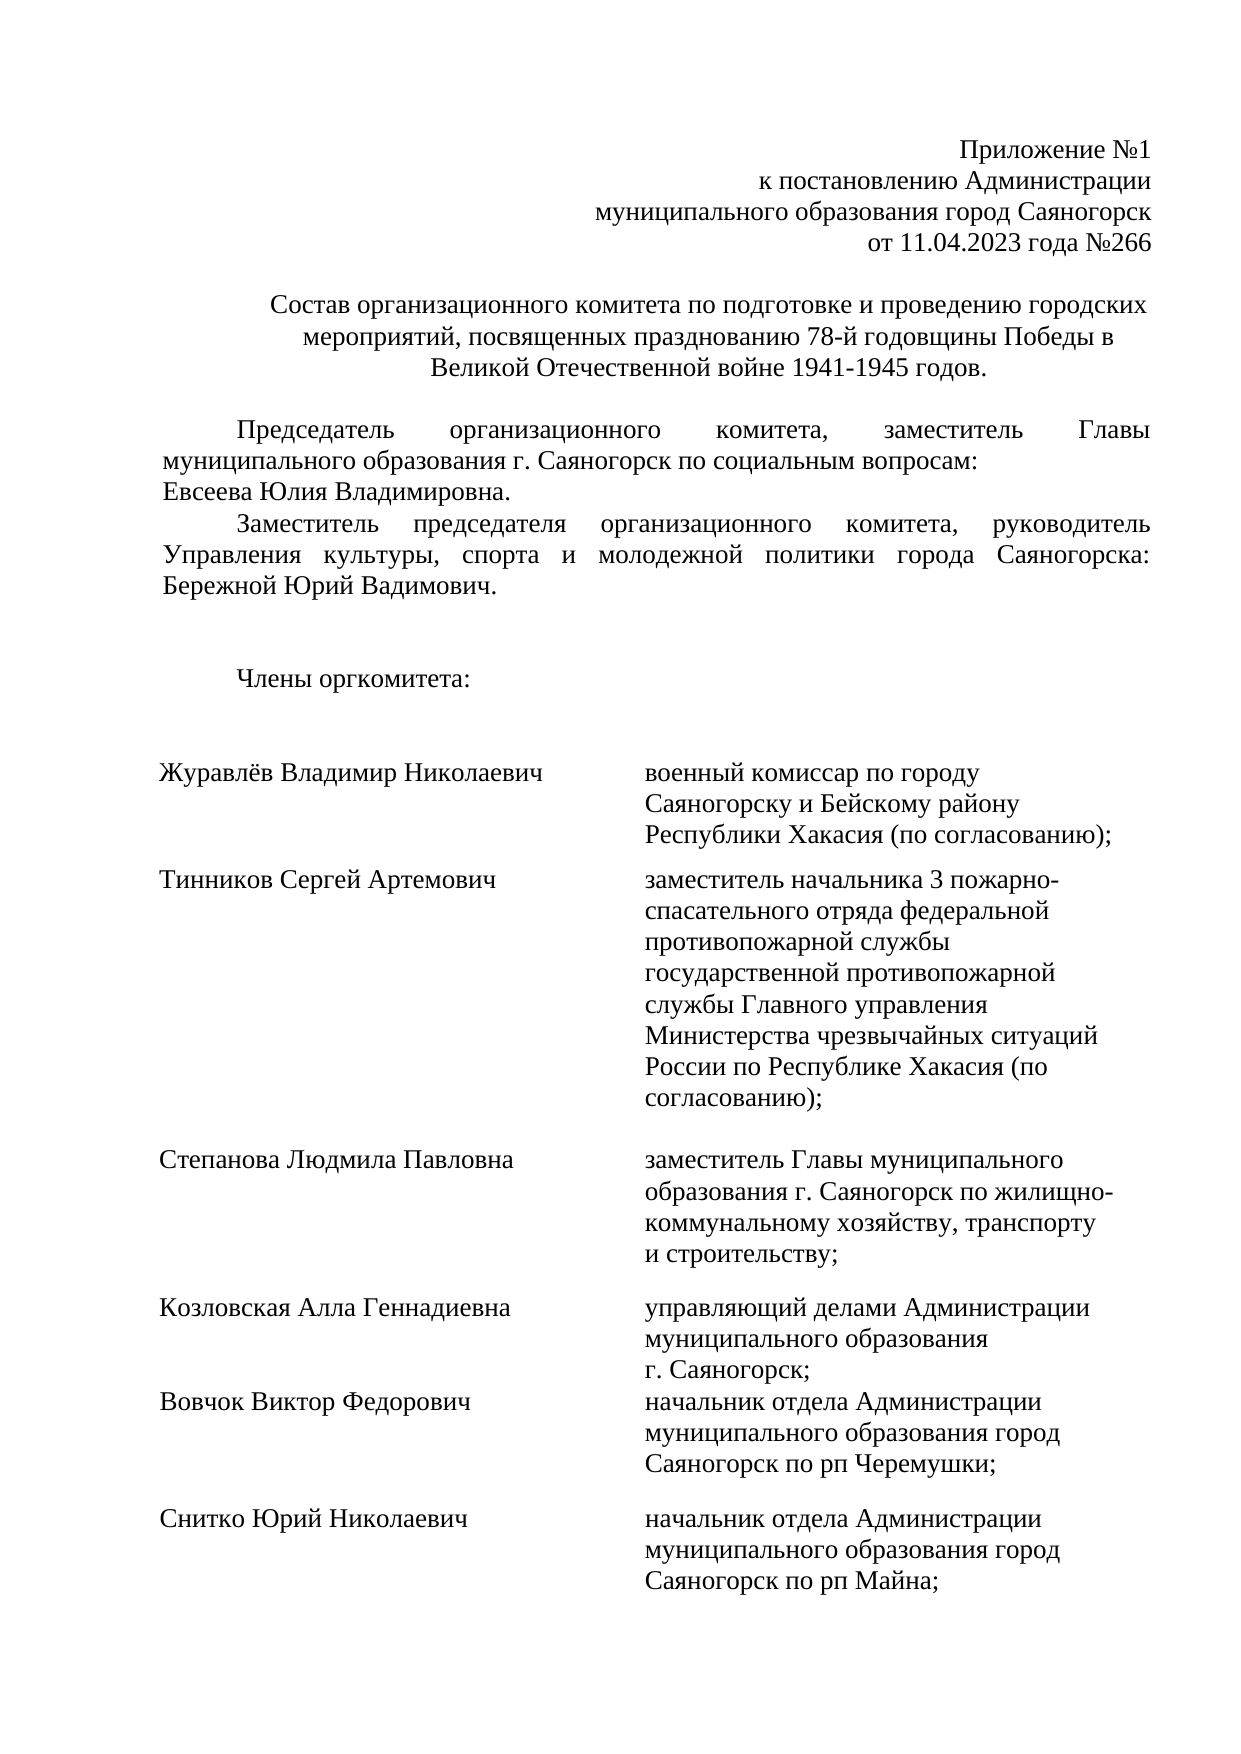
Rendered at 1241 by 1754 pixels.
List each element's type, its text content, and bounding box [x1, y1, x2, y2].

table_header Журавлёв Владимир Николаевич [148, 756, 633, 863]
text к постановлению Администрации [162, 164, 1152, 195]
table_cell управляющий делами Администрации муниципального образования г. Саяногорск; [633, 1291, 1125, 1384]
text муниципального образования город Саяногорск [162, 195, 1152, 226]
table_cell Степанова Людмила Павловна [148, 1144, 633, 1291]
table_cell начальник отдела Администрации муниципального образования город Саяногорск по рп Черемушки; [633, 1385, 1125, 1502]
table_cell Снитко Юрий Николаевич [148, 1502, 633, 1613]
table_cell заместитель начальника 3 пожарно-спасательного отряда федеральной противопожарной службы государственной противопожарной службы Главного управления Министерства чрезвычайных ситуаций России по Республике Хакасия (по согласованию); [633, 863, 1125, 1143]
text Евсеева Юлия Владимировна. [162, 476, 1152, 507]
text Члены оргкомитета: [162, 662, 1152, 693]
table_header военный комиссар по городу Саяногорску и Бейскому району Республики Хакасия (по согласованию); [633, 756, 1125, 863]
table_cell начальник отдела Администрации муниципального образования город Саяногорск по рп Майна; [633, 1502, 1125, 1613]
table_cell Вовчок Виктор Федорович [148, 1385, 633, 1502]
text Председатель организационного комитета, заместитель Главы муниципального образования г. Саяногорск по социальным вопросам: [162, 413, 1152, 476]
table_cell заместитель Главы муниципального образования г. Саяногорск по жилищно-коммунальному хозяйству, транспорту и строительству; [633, 1144, 1125, 1291]
table_cell Тинников Сергей Артемович [148, 863, 633, 1143]
table_cell Козловская Алла Геннадиевна [148, 1291, 633, 1384]
text Приложение №1 [162, 133, 1152, 164]
text от 11.04.2023 года №266 [162, 226, 1152, 257]
text Заместитель председателя организационного комитета, руководитель Управления культуры, спорта и молодежной политики города Саяногорска: Бережной Юрий Вадимович. [162, 507, 1152, 600]
text Состав организационного комитета по подготовке и проведению городских мероприятий, посвященных празднованию 78-й годовщины Победы в Великой Отечественной войне 1941-1945 годов. [266, 289, 1152, 382]
